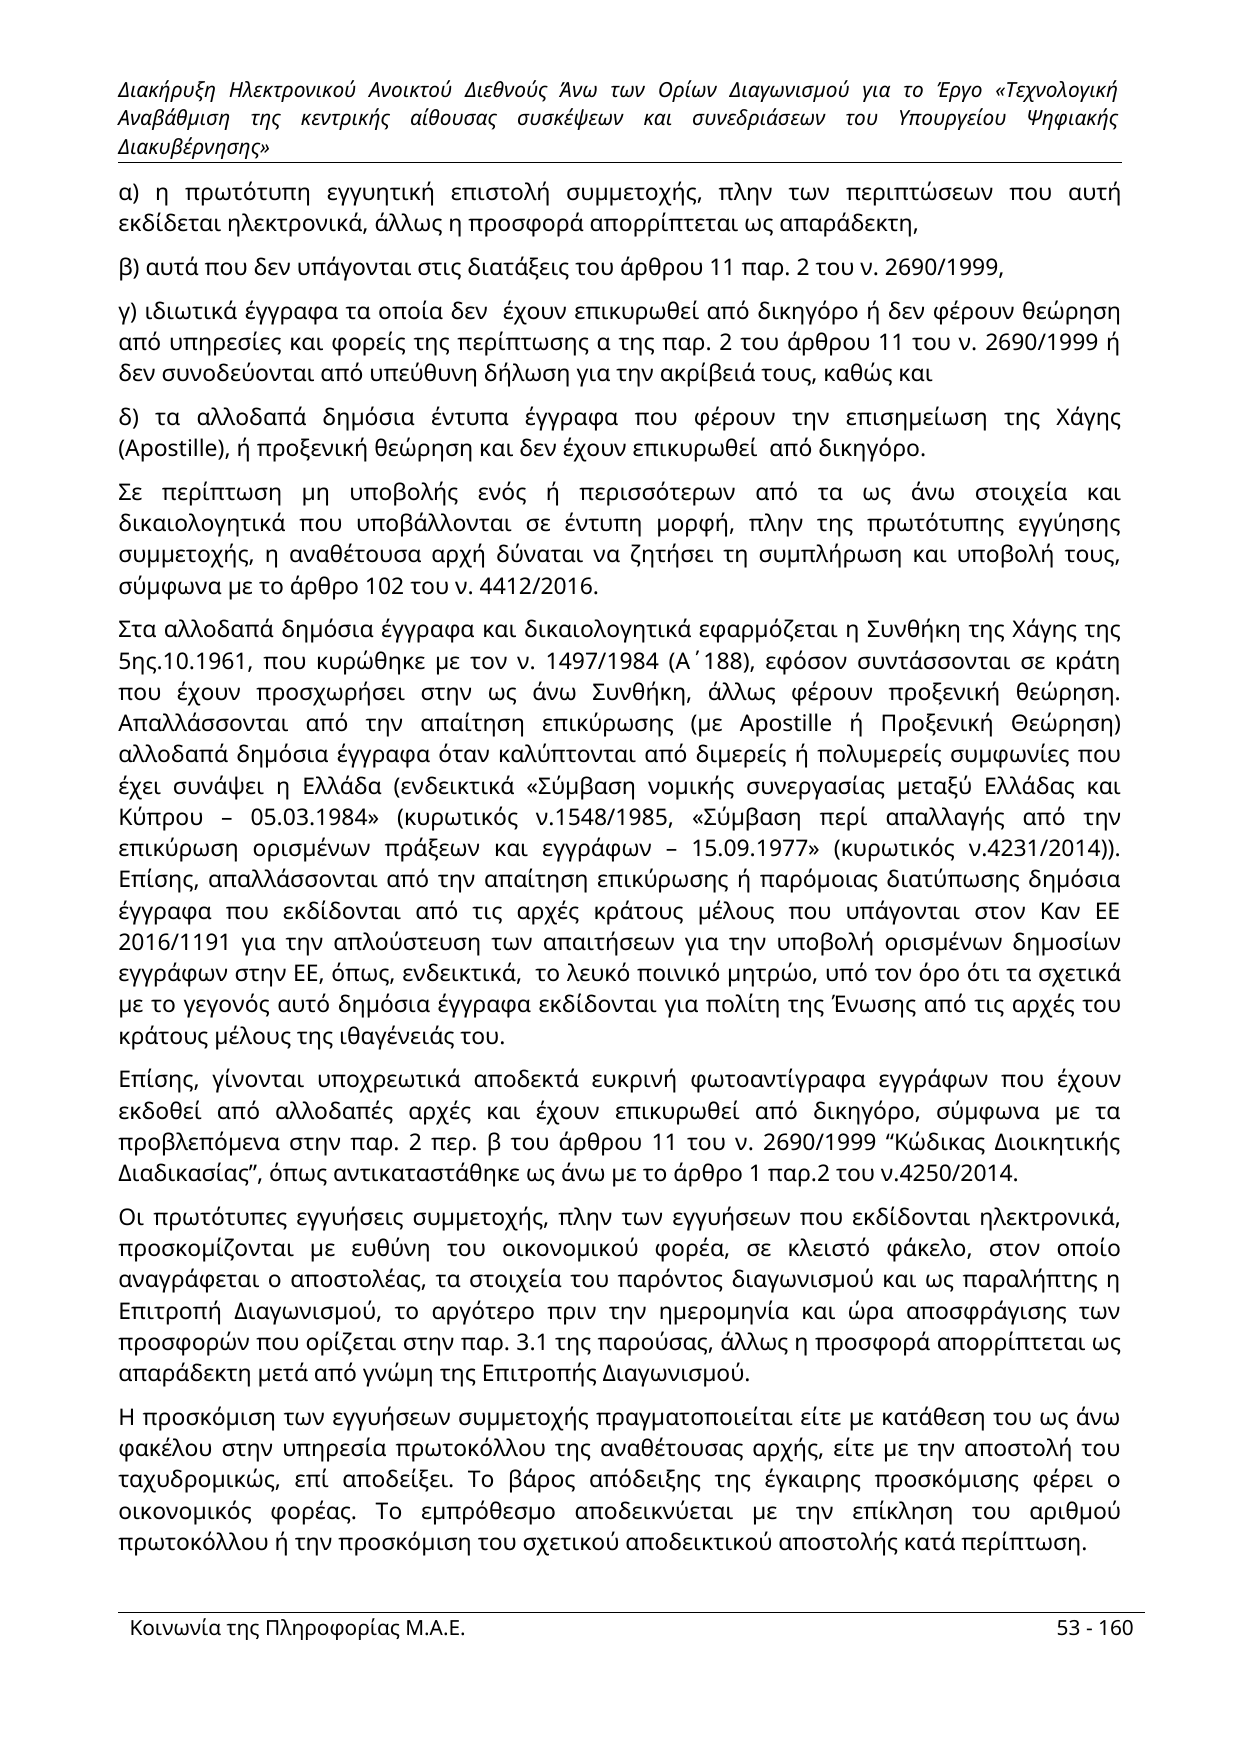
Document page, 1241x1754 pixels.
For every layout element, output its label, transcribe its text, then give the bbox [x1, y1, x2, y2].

text β) αυτά που δεν υπάγονται στις διατάξεις του άρθρου 11 παρ. 2 του ν. 2690/1999, [118, 251, 1122, 282]
text Οι πρωτότυπες εγγυήσεις συμμετοχής, πλην των εγγυήσεων που εκδίδονται ηλεκτρονικά, προσκομίζονται με ευθύνη του οικονομικού φορέα, σε κλειστό φάκελο, στον οποίο αναγράφεται ο αποστολέας, τα στοιχεία του παρόντος διαγωνισμού και ως παραλήπτης η Επιτροπή Διαγωνισμού, το αργότερο πριν την ημερομηνία και ώρα αποσφράγισης των προσφορών που ορίζεται στην παρ. 3.1 της παρούσας, άλλως η προσφορά απορρίπτεται ως απαράδεκτη μετά από γνώμη της Επιτροπής Διαγωνισμού. [118, 1201, 1122, 1388]
text Σε περίπτωση μη υποβολής ενός ή περισσότερων από τα ως άνω στοιχεία και δικαιολογητικά που υποβάλλονται σε έντυπη μορφή, πλην της πρωτότυπης εγγύησης συμμετοχής, η αναθέτουσα αρχή δύναται να ζητήσει τη συμπλήρωση και υποβολή τους, σύμφωνα με το άρθρο 102 του ν. 4412/2016. [118, 476, 1122, 601]
text γ) ιδιωτικά έγγραφα τα οποία δεν έχουν επικυρωθεί από δικηγόρο ή δεν φέρουν θεώρηση από υπηρεσίες και φορείς της περίπτωσης α της παρ. 2 του άρθρου 11 του ν. 2690/1999 ή δεν συνοδεύονται από υπεύθυνη δήλωση για την ακρίβειά τους, καθώς και [118, 295, 1122, 388]
text δ) τα αλλοδαπά δημόσια έντυπα έγγραφα που φέρουν την επισημείωση της Χάγης (Apostille), ή προξενική θεώρηση και δεν έχουν επικυρωθεί από δικηγόρο. [118, 401, 1122, 463]
text Επίσης, γίνονται υποχρεωτικά αποδεκτά ευκρινή φωτοαντίγραφα εγγράφων που έχουν εκδοθεί από αλλοδαπές αρχές και έχουν επικυρωθεί από δικηγόρο, σύμφωνα με τα προβλεπόμενα στην παρ. 2 περ. β του άρθρου 11 του ν. 2690/1999 “Κώδικας Διοικητικής Διαδικασίας”, όπως αντικαταστάθηκε ως άνω με το άρθρο 1 παρ.2 του ν.4250/2014. [118, 1063, 1122, 1188]
text Στα αλλοδαπά δημόσια έγγραφα και δικαιολογητικά εφαρμόζεται η Συνθήκη της Χάγης της 5ης.10.1961, που κυρώθηκε με τον ν. 1497/1984 (Α΄188), εφόσον συντάσσονται σε κράτη που έχουν προσχωρήσει στην ως άνω Συνθήκη, άλλως φέρουν προξενική θεώρηση. Απαλλάσσονται από την απαίτηση επικύρωσης (με Apostille ή Προξενική Θεώρηση) αλλοδαπά δημόσια έγγραφα όταν καλύπτονται από διμερείς ή πολυμερείς συμφωνίες που έχει συνάψει η Ελλάδα (ενδεικτικά «Σύμβαση νομικής συνεργασίας μεταξύ Ελλάδας και Κύπρου – 05.03.1984» (κυρωτικός ν.1548/1985, «Σύμβαση περί απαλλαγής από την επικύρωση ορισμένων πράξεων και εγγράφων – 15.09.1977» (κυρωτικός ν.4231/2014)). Επίσης, απαλλάσσονται από την απαίτηση επικύρωσης ή παρόμοιας διατύπωσης δημόσια έγγραφα που εκδίδονται από τις αρχές κράτους μέλους που υπάγονται στον Καν ΕΕ 2016/1191 για την απλούστευση των απαιτήσεων για την υποβολή ορισμένων δημοσίων εγγράφων στην ΕΕ, όπως, ενδεικτικά, το λευκό ποινικό μητρώο, υπό τον όρο ότι τα σχετικά με το γεγονός αυτό δημόσια έγγραφα εκδίδονται για πολίτη της Ένωσης από τις αρχές του κράτους μέλους της ιθαγένειάς του. [118, 613, 1122, 1051]
text Η προσκόμιση των εγγυήσεων συμμετοχής πραγματοποιείται είτε με κατάθεση του ως άνω φακέλου στην υπηρεσία πρωτοκόλλου της αναθέτουσας αρχής, είτε με την αποστολή του ταχυδρομικώς, επί αποδείξει. Το βάρος απόδειξης της έγκαιρης προσκόμισης φέρει ο οικονομικός φορέας. Το εμπρόθεσμο αποδεικνύεται με την επίκληση του αριθμού πρωτοκόλλου ή την προσκόμιση του σχετικού αποδεικτικού αποστολής κατά περίπτωση. [118, 1401, 1122, 1557]
text α) η πρωτότυπη εγγυητική επιστολή συμμετοχής, πλην των περιπτώσεων που αυτή εκδίδεται ηλεκτρονικά, άλλως η προσφορά απορρίπτεται ως απαράδεκτη, [118, 176, 1122, 238]
